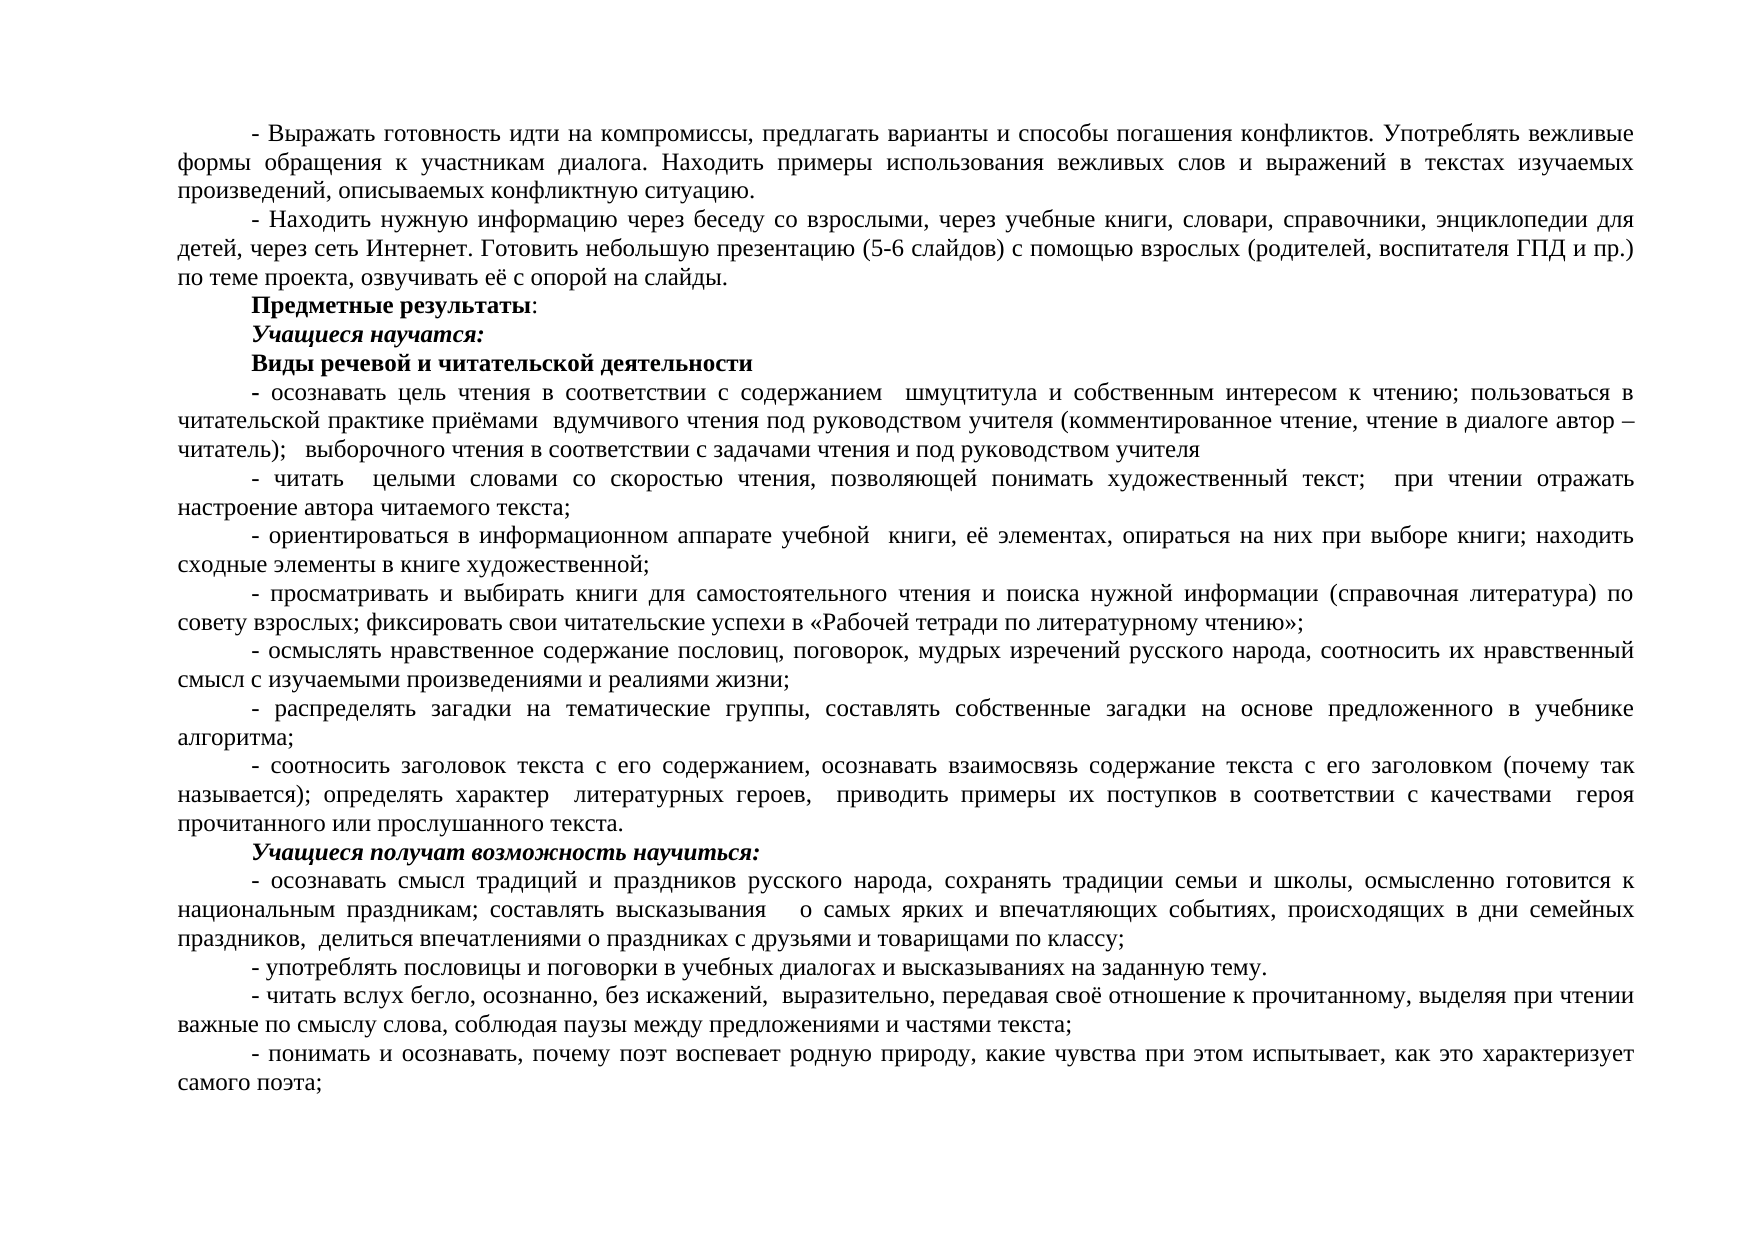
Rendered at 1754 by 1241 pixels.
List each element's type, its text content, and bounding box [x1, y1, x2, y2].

text - осмыслять нравственное содержание пословиц, поговорок, мудрых изречений русского народа, соотносить их нравственный смысл с изучаемыми произведениями и реалиями жизни; [177, 636, 1636, 693]
text - читать целыми словами со скоростью чтения, позволяющей понимать художественный текст; при чтении отражать настроение автора читаемого текста; [177, 463, 1636, 521]
text Учащиеся научатся: [177, 319, 1636, 348]
text - осознавать смысл традиций и праздников русского народа, сохранять традиции семьи и школы, осмысленно готовится к национальным праздникам; составлять высказывания о самых ярких и впечатляющих событиях, происходящих в дни семейных праздников, делиться впечатлениями о праздниках с друзьями и товарищами по классу; [177, 866, 1636, 952]
text - читать вслух бегло, осознанно, без искажений, выразительно, передавая своё отношение к прочитанному, выделяя при чтении важные по смыслу слова, соблюдая паузы между предложениями и частями текста; [177, 981, 1636, 1038]
text Предметные результаты: [177, 291, 1636, 319]
text - употреблять пословицы и поговорки в учебных диалогах и высказываниях на заданную тему. [177, 952, 1636, 981]
text Учащиеся получат возможность научиться: [177, 837, 1636, 866]
text - Выражать готовность идти на компромиссы, предлагать варианты и способы погашения конфликтов. Употреблять вежливые формы обращения к участникам диалога. Находить примеры использования вежливых слов и выражений в текстах изучаемых произведений, описываемых конфликтную ситуацию. [177, 118, 1636, 204]
text - распределять загадки на тематические группы, составлять собственные загадки на основе предложенного в учебнике алгоритма; [177, 693, 1636, 751]
text - соотносить заголовок текста с его содержанием, осознавать взаимосвязь содержание текста с его заголовком (почему так называется); определять характер литературных героев, приводить примеры их поступков в соответствии с качествами героя прочитанного или прослушанного текста. [177, 751, 1636, 837]
text - осознавать цель чтения в соответствии с содержанием шмуцтитула и собственным интересом к чтению; пользоваться в читательской практике приёмами вдумчивого чтения под руководством учителя (комментированное чтение, чтение в диалоге автор – читатель); выборочного чтения в соответствии с задачами чтения и под руководством учителя [177, 377, 1636, 463]
text Виды речевой и читательской деятельности [177, 348, 1636, 377]
text - понимать и осознавать, почему поэт воспевает родную природу, какие чувства при этом испытывает, как это характеризует самого поэта; [177, 1038, 1636, 1096]
text - ориентироваться в информационном аппарате учебной книги, её элементах, опираться на них при выборе книги; находить сходные элементы в книге художественной; [177, 521, 1636, 578]
text - Находить нужную информацию через беседу со взрослыми, через учебные книги, словари, справочники, энциклопедии для детей, через сеть Интернет. Готовить небольшую презентацию (5-6 слайдов) с помощью взрослых (родителей, воспитателя ГПД и пр.) по теме проекта, озвучивать её с опорой на слайды. [177, 204, 1636, 291]
text - просматривать и выбирать книги для самостоятельного чтения и поиска нужной информации (справочная литература) по совету взрослых; фиксировать свои читательские успехи в «Рабочей тетради по литературному чтению»; [177, 578, 1636, 636]
